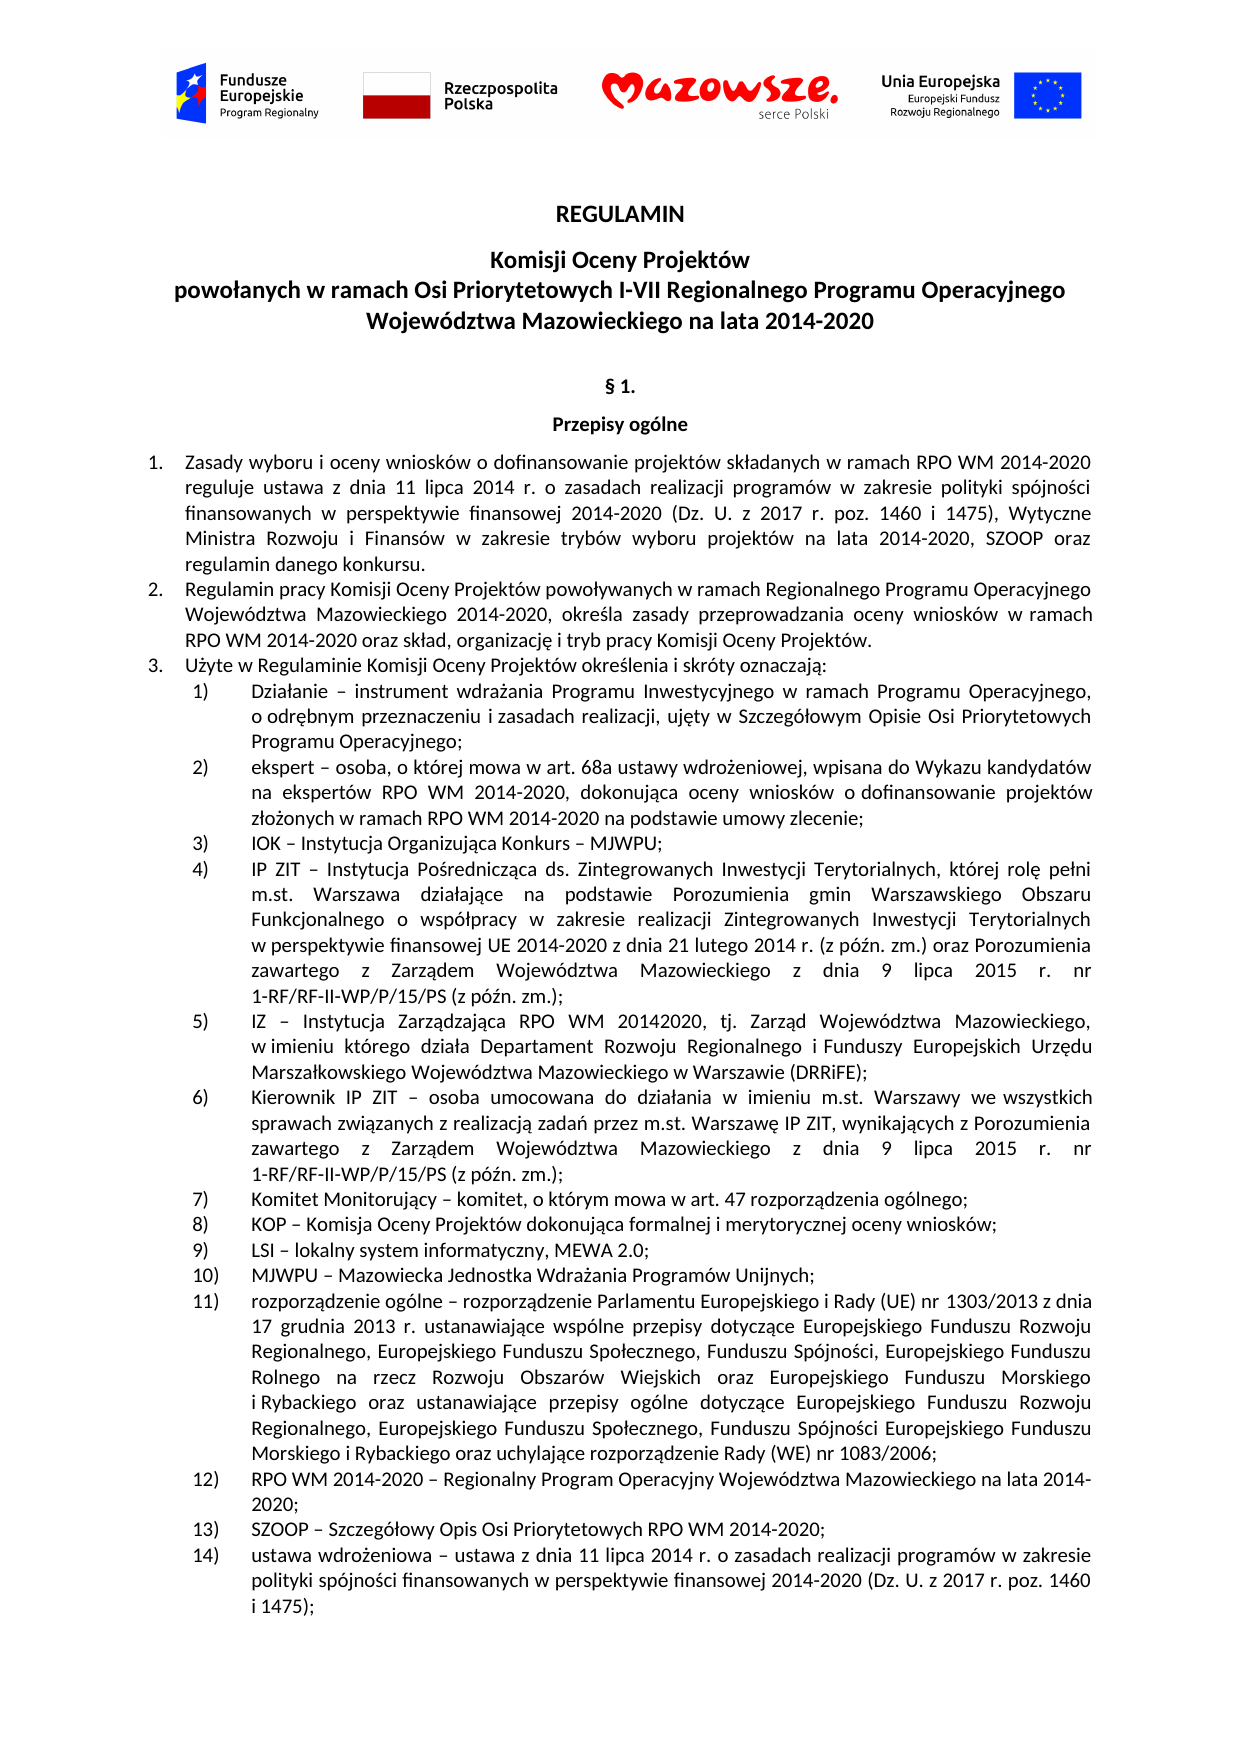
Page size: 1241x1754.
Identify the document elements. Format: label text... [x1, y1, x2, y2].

list RPO WM 2014-2020 – Regionalny Program Operacyjny Województwa Mazowieckiego na lata 2014-2020; [192, 1466, 1093, 1517]
text Województwa Mazowieckiego na lata 2014-2020 [148, 305, 1093, 335]
list Użyte w Regulaminie Komisji Oceny Projektów określenia i skróty oznaczają: [148, 652, 1093, 678]
list SZOOP – Szczegółowy Opis Osi Priorytetowych RPO WM 2014-2020; [192, 1517, 1093, 1542]
list Regulamin pracy Komisji Oceny Projektów powoływanych w ramach Regionalnego Programu Operacyjnego Województwa Mazowieckiego 2014-2020, określa zasady przeprowadzania oceny wniosków w ramach RPO WM 2014-2020 oraz skład, organizację i tryb pracy Komisji Oceny Projektów. [148, 576, 1093, 652]
list KOP – Komisja Oceny Projektów dokonująca formalnej i merytorycznej oceny wniosków; [192, 1212, 1093, 1237]
list IP ZIT – Instytucja Pośrednicząca ds. Zintegrowanych Inwestycji Terytorialnych, której rolę pełni m.st. Warszawa działające na podstawie Porozumienia gmin Warszawskiego Obszaru Funkcjonalnego o współpracy w zakresie realizacji Zintegrowanych Inwestycji Terytorialnych w perspektywie finansowej UE 2014-2020 z dnia 21 lutego 2014 r. (z późn. zm.) oraz Porozumienia zawartego z Zarządem Województwa Mazowieckiego z dnia 9 lipca 2015 r. nr 1-RF/RF-II-WP/P/15/PS (z późn. zm.); [192, 856, 1093, 1008]
text powołanych w ramach Osi Priorytetowych I-VII Regionalnego Programu Operacyjnego [148, 274, 1093, 305]
list Komitet Monitorujący – komitet, o którym mowa w art. 47 rozporządzenia ogólnego; [192, 1186, 1093, 1212]
subtitle Przepisy ogólne [148, 411, 1093, 437]
list IOK – Instytucja Organizująca Konkurs – MJWPU; [192, 830, 1093, 856]
list Kierownik IP ZIT – osoba umocowana do działania w imieniu m.st. Warszawy we wszystkich sprawach związanych z realizacją zadań przez m.st. Warszawę IP ZIT, wynikających z Porozumienia zawartego z Zarządem Województwa Mazowieckiego z dnia 9 lipca 2015 r. nr 1-RF/RF-II-WP/P/15/PS (z późn. zm.); [192, 1084, 1093, 1186]
list ustawa wdrożeniowa – ustawa z dnia 11 lipca 2014 r. o zasadach realizacji programów w zakresie polityki spójności finansowanych w perspektywie finansowej 2014-2020 (Dz. U. z 2017 r. poz. 1460 i 1475); [192, 1542, 1093, 1618]
list LSI – lokalny system informatyczny, MEWA 2.0; [192, 1237, 1093, 1262]
list Działanie – instrument wdrażania Programu Inwestycyjnego w ramach Programu Operacyjnego, o odrębnym przeznaczeniu i zasadach realizacji, ujęty w Szczegółowym Opisie Osi Priorytetowych Programu Operacyjnego; [192, 678, 1093, 754]
list Zasady wyboru i oceny wniosków o dofinansowanie projektów składanych w ramach RPO WM 2014-2020 reguluje ustawa z dnia 11 lipca 2014 r. o zasadach realizacji programów w zakresie polityki spójności finansowanych w perspektywie finansowej 2014-2020 (Dz. U. z 2017 r. poz. 1460 i 1475), Wytyczne Ministra Rozwoju i Finansów w zakresie trybów wyboru projektów na lata 2014-2020, SZOOP oraz regulamin danego konkursu. [148, 449, 1093, 576]
picture [161, 47, 1097, 139]
text REGULAMIN [148, 198, 1093, 228]
list ekspert – osoba, o której mowa w art. 68a ustawy wdrożeniowej, wpisana do Wykazu kandydatów na ekspertów RPO WM 2014-2020, dokonująca oceny wniosków o dofinansowanie projektów złożonych w ramach RPO WM 2014-2020 na podstawie umowy zlecenie; [192, 754, 1093, 830]
text Komisji Oceny Projektów [148, 244, 1093, 274]
list IZ – Instytucja Zarządzająca RPO WM 20142020, tj. Zarząd Województwa Mazowieckiego, w imieniu którego działa Departament Rozwoju Regionalnego i Funduszy Europejskich Urzędu Marszałkowskiego Województwa Mazowieckiego w Warszawie (DRRiFE); [192, 1008, 1093, 1084]
text § 1. [148, 373, 1093, 399]
list rozporządzenie ogólne – rozporządzenie Parlamentu Europejskiego i Rady (UE) nr 1303/2013 z dnia 17 grudnia 2013 r. ustanawiające wspólne przepisy dotyczące Europejskiego Funduszu Rozwoju Regionalnego, Europejskiego Funduszu Społecznego, Funduszu Spójności, Europejskiego Funduszu Rolnego na rzecz Rozwoju Obszarów Wiejskich oraz Europejskiego Funduszu Morskiego i Rybackiego oraz ustanawiające przepisy ogólne dotyczące Europejskiego Funduszu Rozwoju Regionalnego, Europejskiego Funduszu Społecznego, Funduszu Spójności Europejskiego Funduszu Morskiego i Rybackiego oraz uchylające rozporządzenie Rady (WE) nr 1083/2006; [192, 1288, 1093, 1466]
list MJWPU – Mazowiecka Jednostka Wdrażania Programów Unijnych; [192, 1262, 1093, 1288]
